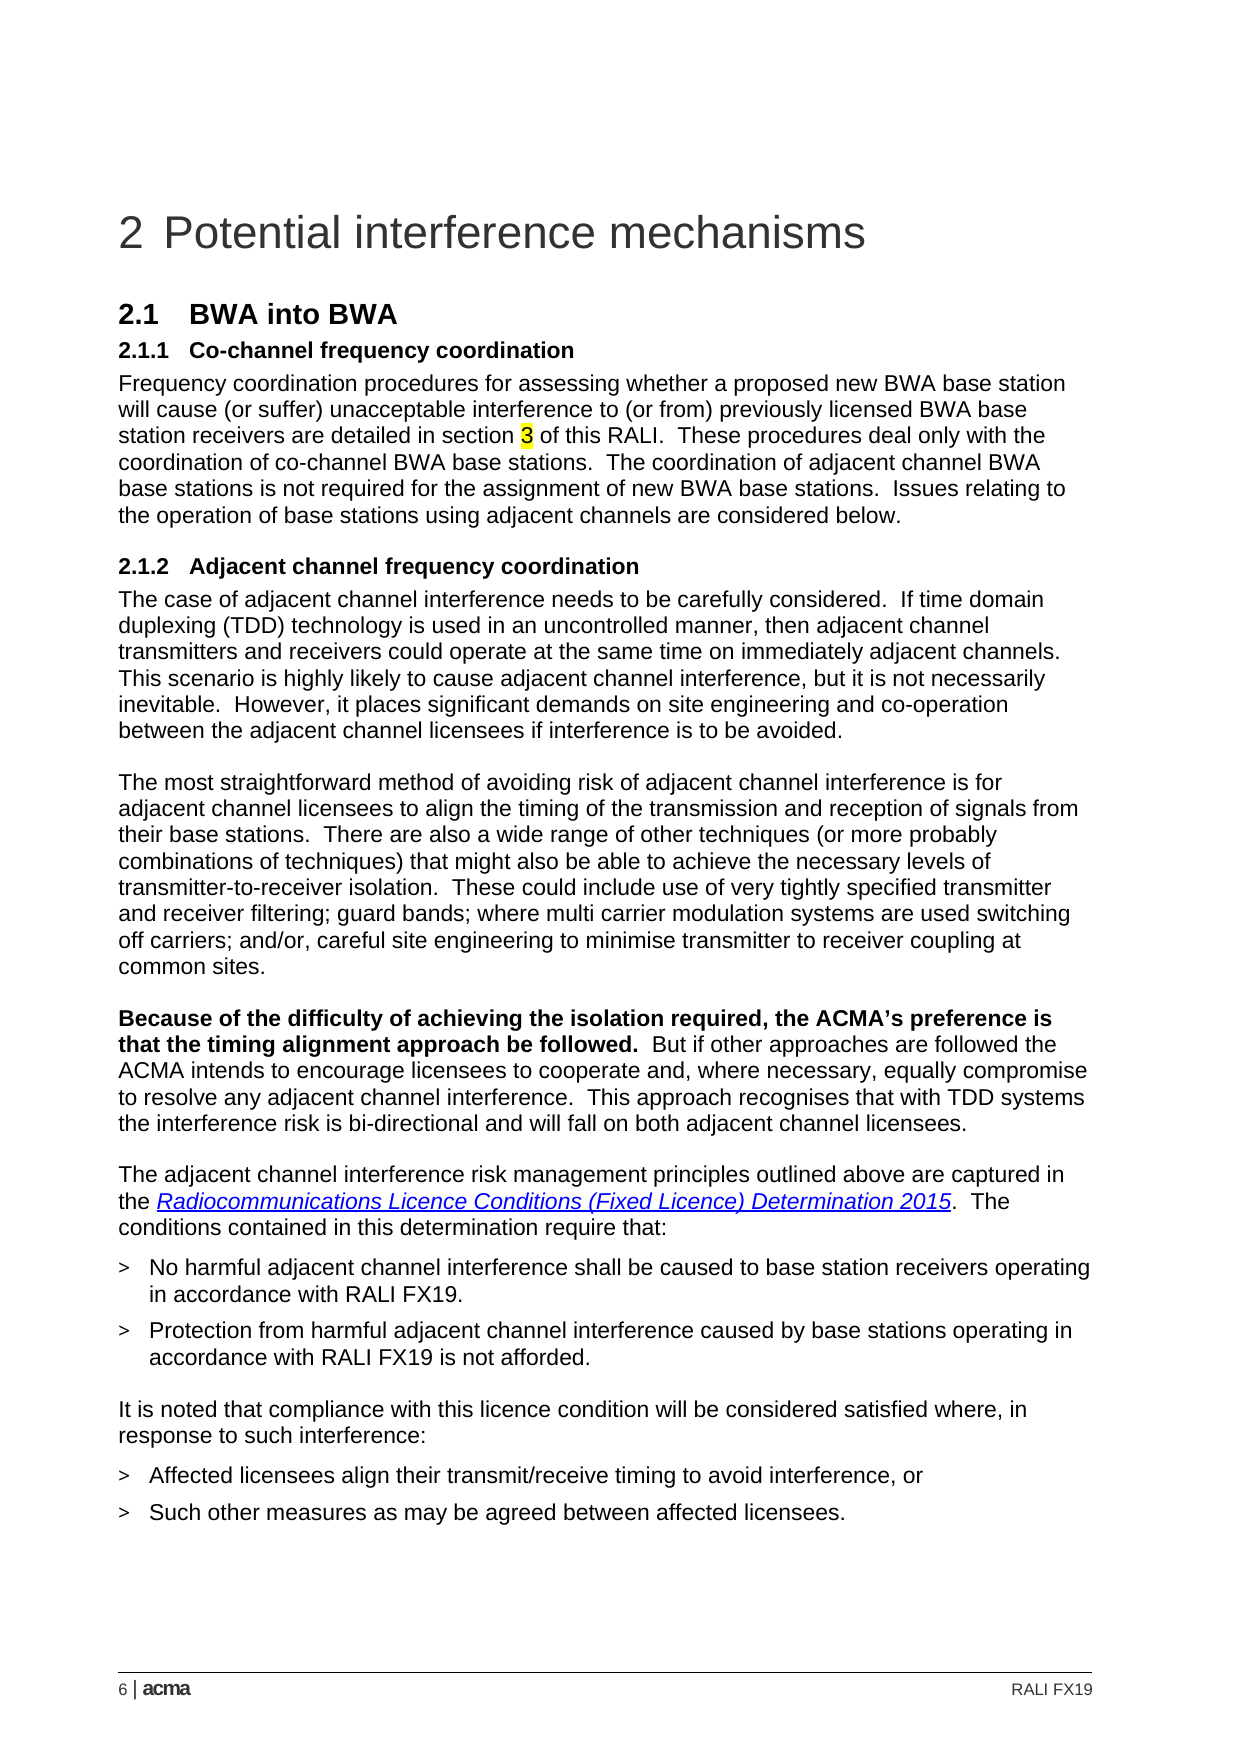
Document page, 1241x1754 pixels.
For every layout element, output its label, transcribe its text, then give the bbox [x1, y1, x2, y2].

text Because of the difficulty of achieving the isolation required, the ACMA’s preference is that the timing alignment approach be followed. But if other approaches are followed the ACMA intends to encourage licensees to cooperate and, where necessary, equally compromise to resolve any adjacent channel interference. This approach recognises that with TDD systems the interference risk is bi-directional and will fall on both adjacent channel licensees. [118, 1004, 1092, 1136]
text The most straightforward method of avoiding risk of adjacent channel interference is for adjacent channel licensees to align the timing of the transmission and reception of signals from their base stations. There are also a wide range of other techniques (or more probably combinations of techniques) that might also be able to achieve the necessary levels of transmitter-to-receiver isolation. These could include use of very tightly specified transmitter and receiver filtering; guard bands; where multi carrier modulation systems are used switching off carriers; and/or, careful site engineering to minimise transmitter to receiver coupling at common sites. [118, 769, 1092, 979]
subtitle BWA into BWA [118, 297, 1092, 331]
text Frequency coordination procedures for assessing whether a proposed new BWA base station will cause (or suffer) unacceptable interference to (or from) previously licensed BWA base station receivers are detailed in section 3 of this RALI. These procedures deal only with the coordination of co-channel BWA base stations. The coordination of adjacent channel BWA base stations is not required for the assignment of new BWA base stations. Issues relating to the operation of base stations using adjacent channels are considered below. [118, 370, 1092, 528]
list Protection from harmful adjacent channel interference caused by base stations operating in accordance with RALI FX19 is not afforded. [118, 1316, 1092, 1371]
text It is noted that compliance with this licence condition will be considered satisfied where, in response to such interference: [118, 1396, 1092, 1448]
text The adjacent channel interference risk management principles outlined above are captured in the Radiocommunications Licence Conditions (Fixed Licence) Determination 2015. The conditions contained in this determination require that: [118, 1161, 1092, 1240]
text The case of adjacent channel interference needs to be carefully considered. If time domain duplexing (TDD) technology is used in an uncontrolled manner, then adjacent channel transmitters and receivers could operate at the same time on immediately adjacent channels. This scenario is highly likely to cause adjacent channel interference, but it is not necessarily inevitable. However, it places significant demands on site engineering and co-operation between the adjacent channel licensees if interference is to be avoided. [118, 586, 1092, 744]
list Affected licensees align their transmit/receive timing to avoid interference, or [118, 1461, 1092, 1489]
list No harmful adjacent channel interference shall be caused to base station receivers operating in accordance with RALI FX19. [118, 1253, 1092, 1308]
subtitle Potential interference mechanisms [118, 203, 1092, 260]
list Such other measures as may be agreed between affected licensees. [118, 1498, 1092, 1526]
subtitle Adjacent channel frequency coordination [118, 553, 1092, 579]
subtitle Co-channel frequency coordination [118, 337, 1092, 363]
